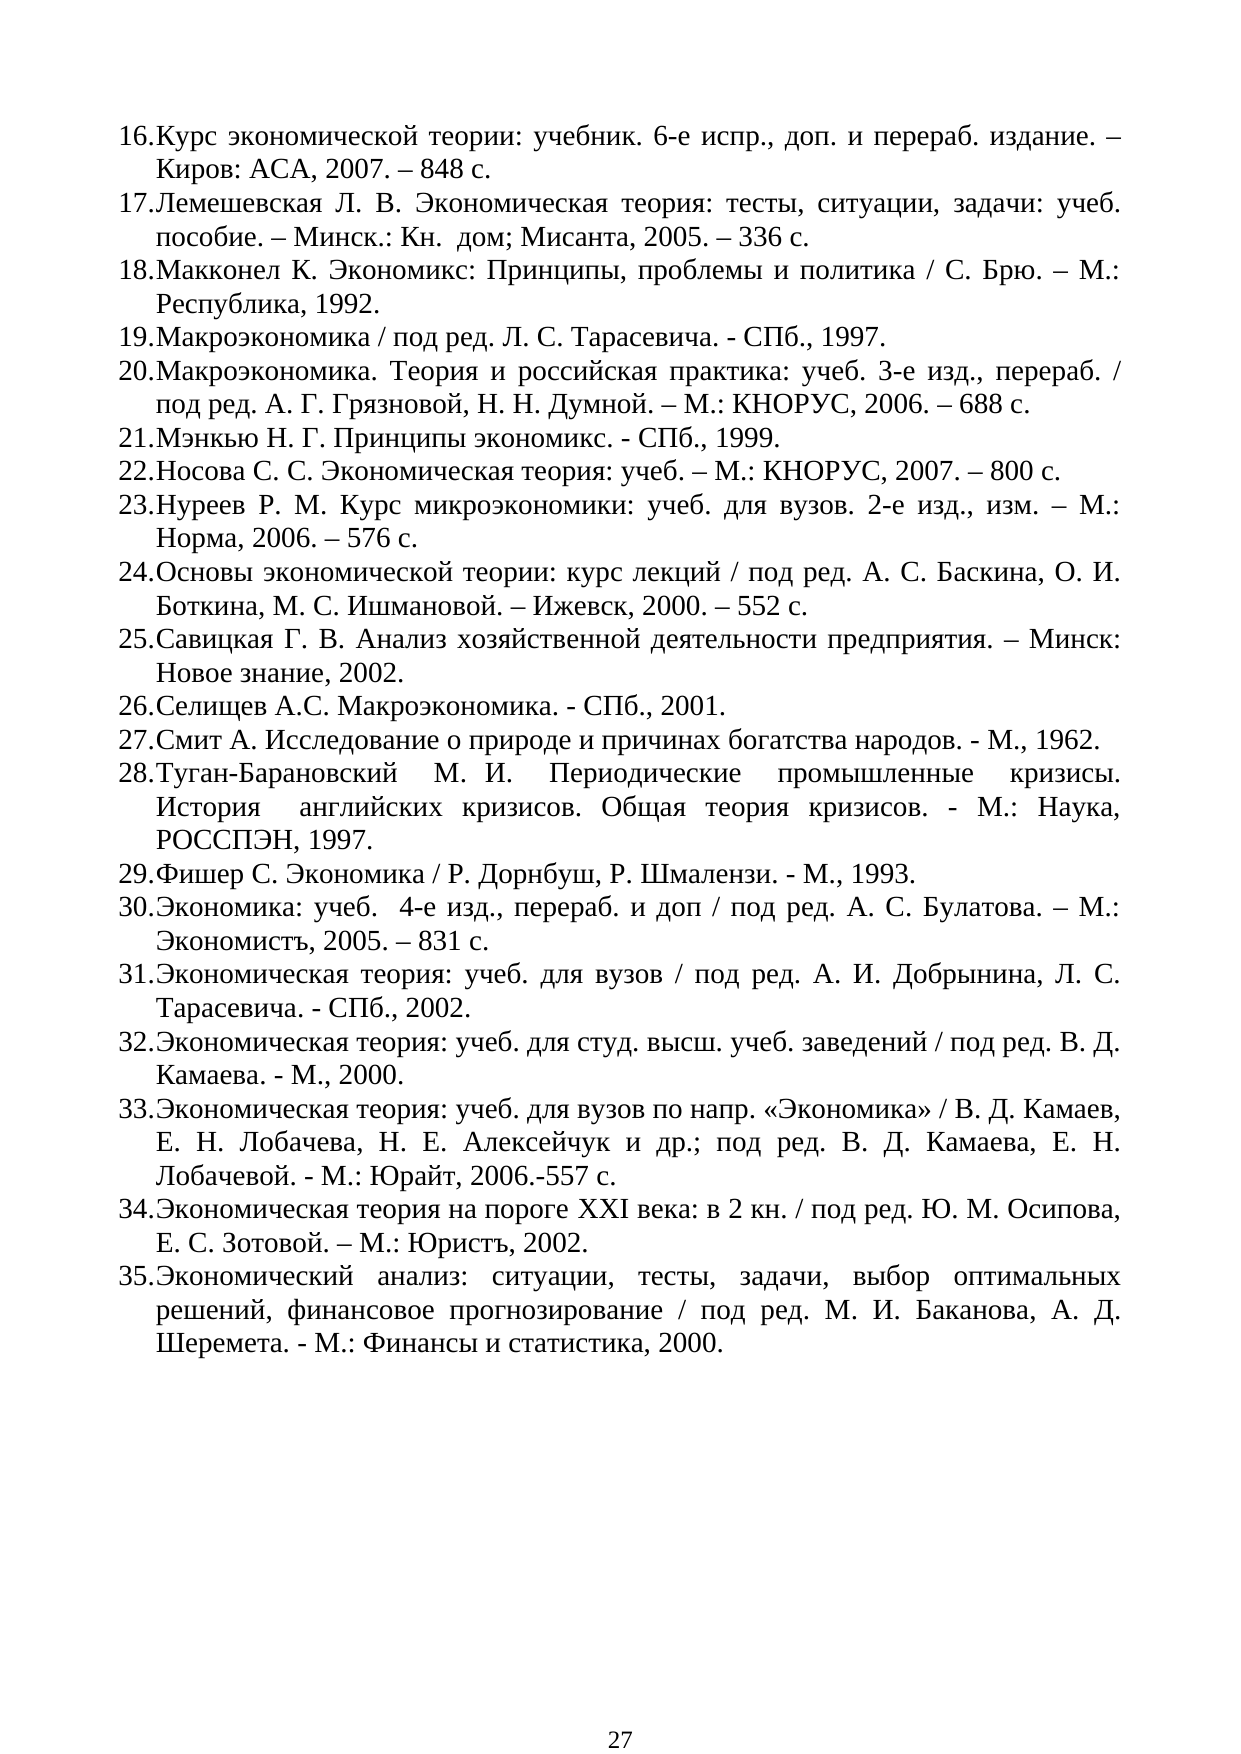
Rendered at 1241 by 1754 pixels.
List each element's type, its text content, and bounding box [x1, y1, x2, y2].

list Мэнкью Н. Г. Принципы экономикс. - СПб., 1999. [118, 420, 1122, 453]
list Нуреев P. M. Курс микроэкономики: учеб. для вузов. 2-е изд., изм. – М.: Норма, 2006. – 576 с. [118, 487, 1122, 554]
list Экономика: учеб. 4-е изд., перераб. и доп / под ред. А. С. Булатова. – М.: Экономистъ, 2005. – 831 с. [118, 889, 1122, 957]
list Туган-Барановский М. И. Периодические промышленные кризисы. История английских кризисов. Общая теория кризисов. - М.: Наука, РОССПЭН, 1997. [118, 755, 1122, 856]
list Лемешевская Л. В. Экономическая теория: тесты, ситуации, задачи: учеб. пособие. – Минск.: Кн. дом; Мисанта, 2005. – 336 с. [118, 185, 1122, 252]
list Экономическая теория: учеб. для вузов по напр. «Экономика» / В. Д. Камаев, Е. Н. Лобачева, Н. Е. Алексейчук и др.; под ред. В. Д. Камаева, Е. Н. Лобачевой. - М.: Юрайт, 2006.-557 с. [118, 1091, 1122, 1191]
list Экономическая теория: учеб. для вузов / под ред. А. И. Добрынина, Л. С. Тарасевича. - СПб., 2002. [118, 957, 1122, 1024]
list Носова С. С. Экономическая теория: учеб. – М.: КНОРУС, 2007. – 800 с. [118, 453, 1122, 487]
list Экономическая теория: учеб. для студ. высш. учеб. заведений / под ред. В. Д. Камаева. - М., 2000. [118, 1024, 1122, 1091]
list Смит А. Исследование о природе и причинах богатства народов. - М., 1962. [118, 722, 1122, 755]
list Савицкая Г. В. Анализ хозяйственной деятельности предприятия. – Минск: Новое знание, 2002. [118, 621, 1122, 688]
list Фишер С. Экономика / Р. Дорнбуш, Р. Шмалензи. - М., 1993. [118, 856, 1122, 889]
list Макроэкономика / под ред. Л. С. Тарасевича. - СПб., 1997. [118, 319, 1122, 353]
list Курс экономической теории: учебник. 6-е испр., доп. и перераб. издание. – Киров: АСА, 2007. – 848 с. [118, 118, 1122, 185]
list Макконел К. Экономикс: Принципы, проблемы и политика / С. Брю. – М.: Республика, 1992. [118, 252, 1122, 319]
list Макроэкономика. Теория и российская практика: учеб. 3-е изд., перераб. / под ред. А. Г. Грязновой, Н. Н. Думной. – М.: КНОРУС, 2006. – 688 с. [118, 353, 1122, 420]
list Селищев А.С. Макроэкономика. - СПб., 2001. [118, 688, 1122, 722]
list Основы экономической теории: курс лекций / под ред. А. С. Баскина, О. И. Боткина, М. С. Ишмановой. – Ижевск, 2000. – 552 с. [118, 554, 1122, 621]
list Экономическая теория на пороге XXI века: в 2 кн. / под ред. Ю. М. Осипова, Е. С. Зотовой. – М.: Юристъ, 2002. [118, 1191, 1122, 1258]
list Экономический анализ: ситуации, тесты, задачи, выбор оптимальных решений, финансовое прогнозирование / под ред. М. И. Баканова, А. Д. Шеремета. - М.: Финансы и статистика, 2000. [118, 1258, 1122, 1359]
